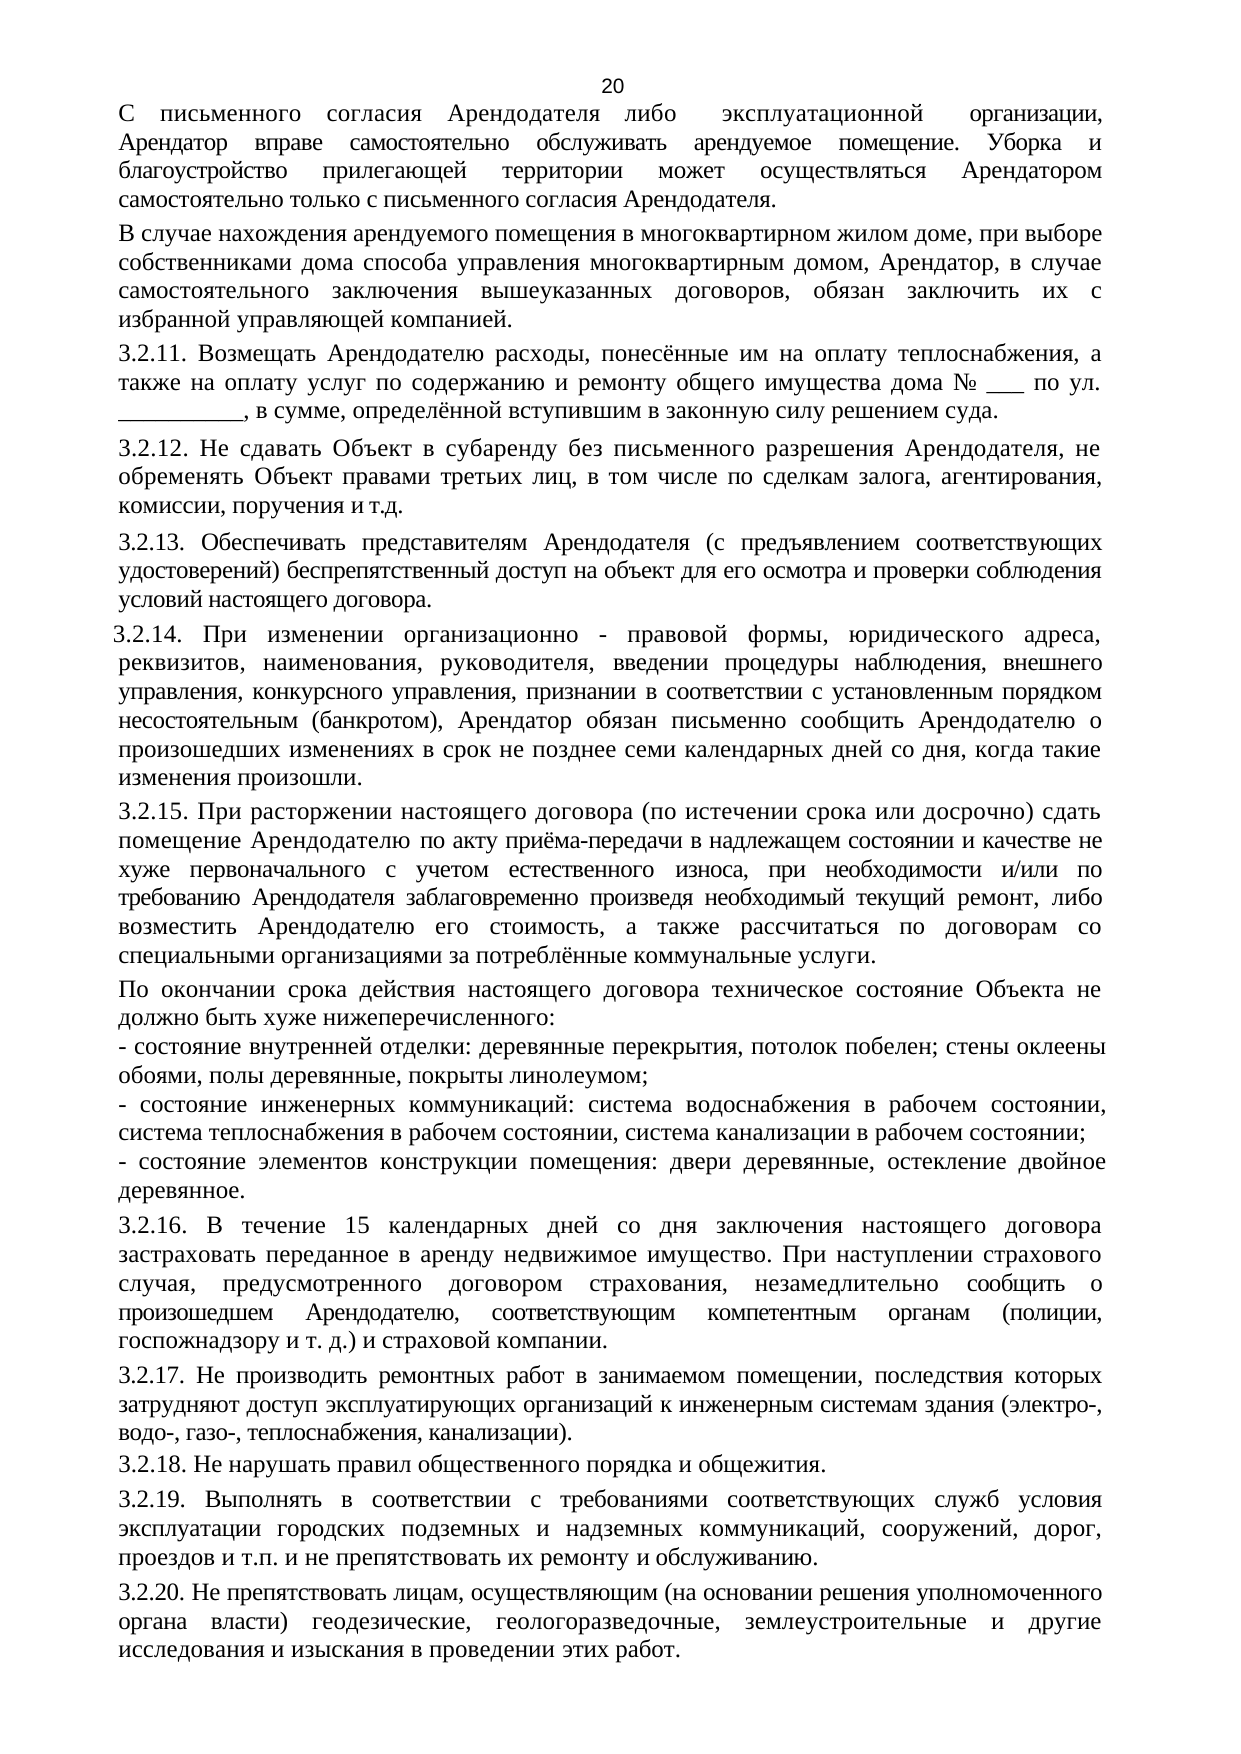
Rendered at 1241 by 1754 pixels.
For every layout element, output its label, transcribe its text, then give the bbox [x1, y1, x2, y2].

text 3.2.15. При расторжении настоящего договора (по истечении срока или досрочно) сдать помещение Арендодателю по акту приёма-передачи в надлежащем состоянии и качестве не хуже первоначального с учетом естественного износа, при необходимости и/или по требованию Арендодателя заблаговременно произведя необходимый текущий ремонт, либо возместить Арендодателю его стоимость, а также рассчитаться по договорам со специальными организациями за потреблённые коммунальные услуги. [118, 796, 1103, 969]
text По окончании срока действия настоящего договора техническое состояние Объекта не должно быть хуже нижеперечисленного: [118, 974, 1103, 1031]
text 3.2.11. Возмещать Арендодателю расходы, понесённые им на оплату теплоснабжения, а также на оплату услуг по содержанию и ремонту общего имущества дома № ___ по ул. __________, в сумме, определённой вступившим в законную силу решением суда. [118, 338, 1103, 424]
text - состояние инженерных коммуникаций: система водоснабжения в рабочем состоянии, система теплоснабжения в рабочем состоянии, система канализации в рабочем состоянии; [118, 1089, 1107, 1146]
text 3.2.12. Не сдавать Объект в субаренду без письменного разрешения Арендодателя, не обременять Объект правами третьих лиц, в том числе по сделкам залога, агентирования, комиссии, поручения и т.д. [118, 433, 1103, 519]
text 3.2.18. Не нарушать правил общественного порядка и общежития. [118, 1449, 1103, 1478]
text - состояние внутренней отделки: деревянные перекрытия, потолок побелен; стены оклеены обоями, полы деревянные, покрыты линолеумом; [118, 1031, 1107, 1089]
text 3.2.14. При изменении организационно - правовой формы, юридического адреса, реквизитов, наименования, руководителя, введении процедуры наблюдения, внешнего управления, конкурсного управления, признании в соответствии с установленным порядком несостоятельным (банкротом), Арендатор обязан письменно сообщить Арендодателю о произошедших изменениях в срок не позднее семи календарных дней со дня, когда такие изменения произошли. [113, 619, 1103, 791]
text С письменного согласия Арендодателя либо эксплуатационной организации, Арендатор вправе самостоятельно обслуживать арендуемое помещение. Уборка и благоустройство прилегающей территории может осуществляться Арендатором самостоятельно только с письменного согласия Арендодателя. [118, 98, 1103, 213]
text 3.2.17. Не производить ремонтных работ в занимаемом помещении, последствия которых затрудняют доступ эксплуатирующих организаций к инженерным системам здания (электро-, водо-, газо-, теплоснабжения, канализации). [118, 1360, 1103, 1446]
text В случае нахождения арендуемого помещения в многоквартирном жилом доме, при выборе собственниками дома способа управления многоквартирным домом, Арендатор, в случае самостоятельного заключения вышеуказанных договоров, обязан заключить их с избранной управляющей компанией. [118, 218, 1103, 333]
text 3.2.20. Не препятствовать лицам, осуществляющим (на основании решения уполномоченного органа власти) геодезические, геологоразведочные, землеустроительные и другие исследования и изыскания в проведении этих работ. [118, 1577, 1103, 1663]
text 3.2.13. Обеспечивать представителям Арендодателя (с предъявлением соответствующих удостоверений) беспрепятственный доступ на объект для его осмотра и проверки соблюдения условий настоящего договора. [118, 527, 1103, 613]
text 3.2.19. Выполнять в соответствии с требованиями соответствующих служб условия эксплуатации городских подземных и надземных коммуникаций, сооружений, дорог, проездов и т.п. и не препятствовать их ремонту и обслуживанию. [118, 1484, 1103, 1571]
text - состояние элементов конструкции помещения: двери деревянные, остекление двойное деревянное. [118, 1146, 1107, 1204]
text 3.2.16. В течение 15 календарных дней со дня заключения настоящего договора застраховать переданное в аренду недвижимое имущество. При наступлении страхового случая, предусмотренного договором страхования, незамедлительно сообщить о произошедшем Арендодателю, соответствующим компетентным органам (полиции, госпожнадзору и т. д.) и страховой компании. [118, 1211, 1103, 1354]
